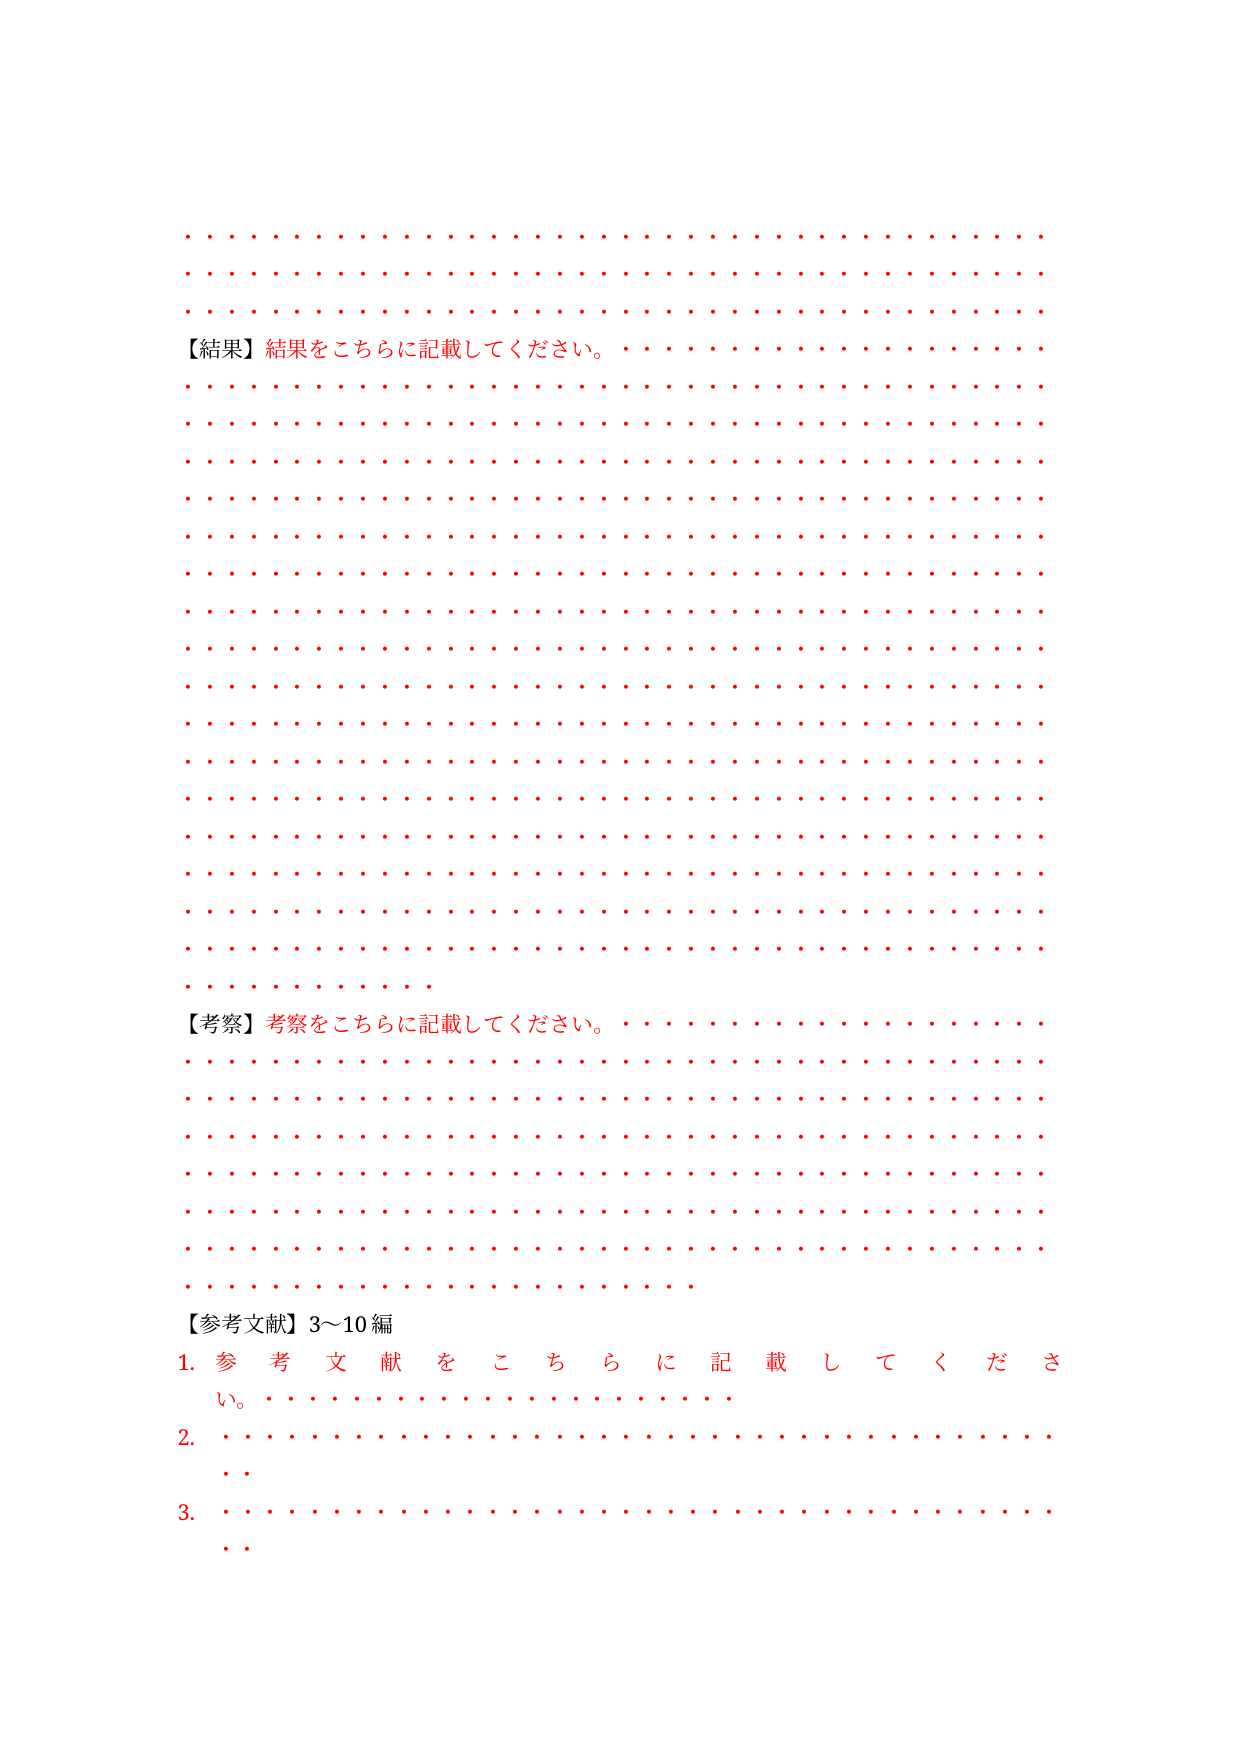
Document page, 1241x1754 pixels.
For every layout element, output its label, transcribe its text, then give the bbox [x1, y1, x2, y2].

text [177, 292, 1063, 329]
text ・・・・・・・・・・・・・・・・・・・・・・・・ [177, 1267, 1063, 1304]
text ・・・・・・・・・・・・・・・・・・・・・・・・・・・・・・・・・・・・・・・・ [177, 704, 1063, 742]
text ・・・・・・・・・・・・・・・・・・・・・・・・・・・・・・・・・・・・・・・・ [177, 1229, 1063, 1267]
text ・・・・・・・・・・・・・・・・・・・・・・・・・・・・・・・・・・・・・・・・ [177, 592, 1063, 629]
text ・・・・・・・・・・・・・・・・・・・・・・・・・・・・・・・・・・・・・・・・ [177, 1042, 1063, 1079]
text ・・・・・・・・・・・・・・・・・・・・・・・・・・・・・・・・・・・・・・・・ [177, 629, 1063, 667]
text ・・・・・・・・・・・・・・・・・・・・・・・・・・・・・・・・・・・・・・・・ [177, 667, 1063, 704]
text ・・・・・・・・・・・・・・・・・・・・・・・・・・・・・・・・・・・・・・・・ [177, 929, 1063, 967]
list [177, 1492, 1063, 1567]
text ・・・・・・・・・・・・・・・・・・・・・・・・・・・・・・・・・・・・・・・・ [177, 479, 1063, 517]
text ・・・・・・・・・・・・・・・・・・・・・・・・・・・・・・・・・・・・・・・・ [177, 554, 1063, 592]
text ・・・・・・・・・・・・・・・・・・・・・・・・・・・・・・・・・・・・・・・・ [177, 817, 1063, 854]
text ・・・・・・・・・・・・・・・・・・・・・・・・・・・・・・・・・・・・・・・・ [177, 404, 1063, 442]
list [177, 1417, 1063, 1492]
text ・・・・・・・・・・・・・・・・・・・・・・・・・・・・・・・・・・・・・・・・ [177, 854, 1063, 892]
text ・・・・・・・・・・・・・・・・・・・・・・・・・・・・・・・・・・・・・・・・ [177, 517, 1063, 554]
text ・・・・・・・・・・・・・・・・・・・・・・・・・・・・・・・・・・・・・・・・ [177, 367, 1063, 404]
text 【考察】考察をこちらに記載してください。・・・・・・・・・・・・・・・・・・・・ [177, 1004, 1063, 1042]
text ・・・・・・・・・・・・・・・・・・・・・・・・・・・・・・・・・・・・・・・・ [177, 1192, 1063, 1229]
text ・・・・・・・・・・・・・・・・・・・・・・・・・・・・・・・・・・・・・・・・ [177, 779, 1063, 817]
text ・・・・・・・・・・・・・・・・・・・・・・・・・・・・・・・・・・・・・・・・ [177, 1154, 1063, 1192]
text 【参考文献】3～10編 [177, 1304, 1063, 1342]
text ・・・・・・・・・・・・・・・・・・・・・・・・・・・・・・・・・・・・・・・・ [177, 1117, 1063, 1154]
text ・・・・・・・・・・・・ [177, 967, 1063, 1004]
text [177, 254, 1063, 292]
text 【結果】結果をこちらに記載してください。・・・・・・・・・・・・・・・・・・・・ [177, 329, 1063, 367]
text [177, 217, 1063, 254]
text ・・・・・・・・・・・・・・・・・・・・・・・・・・・・・・・・・・・・・・・・ [177, 442, 1063, 479]
text ・・・・・・・・・・・・・・・・・・・・・・・・・・・・・・・・・・・・・・・・ [177, 742, 1063, 779]
text ・・・・・・・・・・・・・・・・・・・・・・・・・・・・・・・・・・・・・・・・ [177, 1079, 1063, 1117]
list 参考文献をこちらに記載してください。・・・・・・・・・・・・・・・・・・・・・・ [177, 1342, 1063, 1417]
text ・・・・・・・・・・・・・・・・・・・・・・・・・・・・・・・・・・・・・・・・ [177, 892, 1063, 929]
